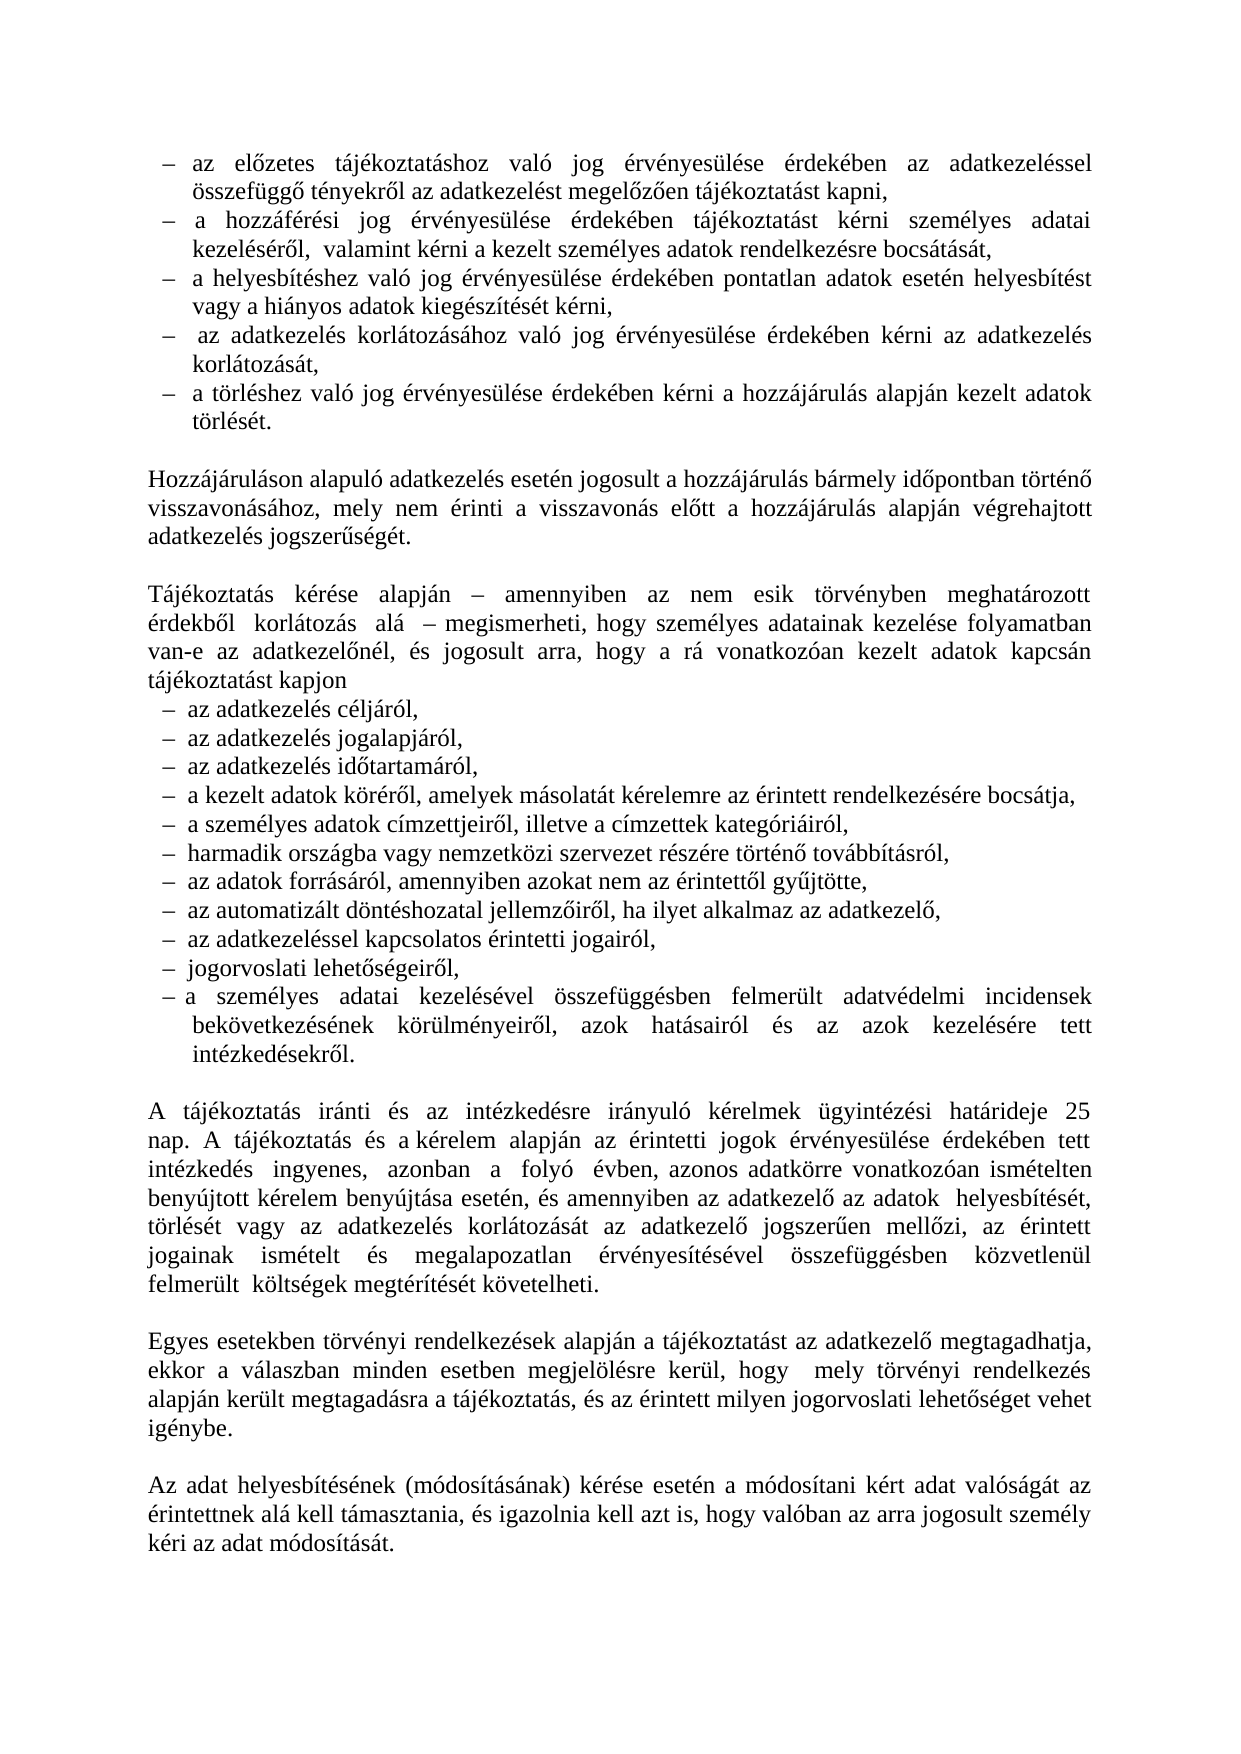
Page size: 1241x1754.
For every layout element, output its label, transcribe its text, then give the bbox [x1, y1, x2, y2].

text – a személyes adatai kezelésével összefüggésben felmerült adatvédelmi incidensek bekövetkezésének körülményeiről, azok hatásairól és az azok kezelésére tett intézkedésekről. [162, 981, 1093, 1068]
text – a személyes adatok címzettjeiről, illetve a címzettek kategóriáiról, [162, 809, 1093, 838]
text – az adatkezelés céljáról, [162, 694, 1093, 723]
text Hozzájáruláson alapuló adatkezelés esetén jogosult a hozzájárulás bármely időpontban történő visszavonásához, mely nem érinti a visszavonás előtt a hozzájárulás alapján végrehajtott adatkezelés jogszerűségét. [148, 464, 1093, 550]
text Az adat helyesbítésének (módosításának) kérése esetén a módosítani kért adat valóságát az érintettnek alá kell támasztania, és igazolnia kell azt is, hogy valóban az arra jogosult személy kéri az adat módosítását. [148, 1470, 1093, 1556]
text – harmadik országba vagy nemzetközi szervezet részére történő továbbításról, [162, 838, 1093, 866]
text – a törléshez való jog érvényesülése érdekében kérni a hozzájárulás alapján kezelt adatok törlését. [162, 378, 1093, 435]
text – az előzetes tájékoztatáshoz való jog érvényesülése érdekében az adatkezeléssel összefüggő tényekről az adatkezelést megelőzően tájékoztatást kapni, [162, 148, 1093, 205]
text – az adatkezelés korlátozásához való jog érvényesülése érdekében kérni az adatkezelés korlátozását, [162, 320, 1093, 378]
text – jogorvoslati lehetőségeiről, [162, 953, 1093, 981]
text – az adatok forrásáról, amennyiben azokat nem az érintettől gyűjtötte, [162, 866, 1093, 895]
text A tájékoztatás iránti és az intézkedésre irányuló kérelmek ügyintézési határideje 25 nap. A tájékoztatás és a kérelem alapján az érintetti jogok érvényesülése érdekében tett intézkedés ingyenes, azonban a folyó évben, azonos adatkörre vonatkozóan ismételten benyújtott kérelem benyújtása esetén, és amennyiben az adatkezelő az adatok helyesbítését, törlését vagy az adatkezelés korlátozását az adatkezelő jogszerűen mellőzi, az érintett jogainak ismételt és megalapozatlan érvényesítésével összefüggésben közvetlenül felmerült költségek megtérítését követelheti. [148, 1096, 1093, 1298]
text – a kezelt adatok köréről, amelyek másolatát kérelemre az érintett rendelkezésére bocsátja, [162, 780, 1093, 809]
text – a helyesbítéshez való jog érvényesülése érdekében pontatlan adatok esetén helyesbítést vagy a hiányos adatok kiegészítését kérni, [162, 263, 1093, 320]
text Tájékoztatás kérése alapján – amennyiben az nem esik törvényben meghatározott érdekből korlátozás alá – megismerheti, hogy személyes adatainak kezelése folyamatban van-e az adatkezelőnél, és jogosult arra, hogy a rá vonatkozóan kezelt adatok kapcsán tájékoztatást kapjon [148, 579, 1093, 694]
text – az adatkezelés jogalapjáról, [162, 723, 1093, 751]
text – az adatkezeléssel kapcsolatos érintetti jogairól, [162, 924, 1093, 953]
text Egyes esetekben törvényi rendelkezések alapján a tájékoztatást az adatkezelő megtagadhatja, ekkor a válaszban minden esetben megjelölésre kerül, hogy mely törvényi rendelkezés alapján került megtagadásra a tájékoztatás, és az érintett milyen jogorvoslati lehetőséget vehet igénybe. [148, 1326, 1093, 1441]
text – az automatizált döntéshozatal jellemzőiről, ha ilyet alkalmaz az adatkezelő, [162, 895, 1093, 924]
text – a hozzáférési jog érvényesülése érdekében tájékoztatást kérni személyes adatai kezeléséről, valamint kérni a kezelt személyes adatok rendelkezésre bocsátását, [162, 205, 1093, 263]
text – az adatkezelés időtartamáról, [162, 751, 1093, 780]
